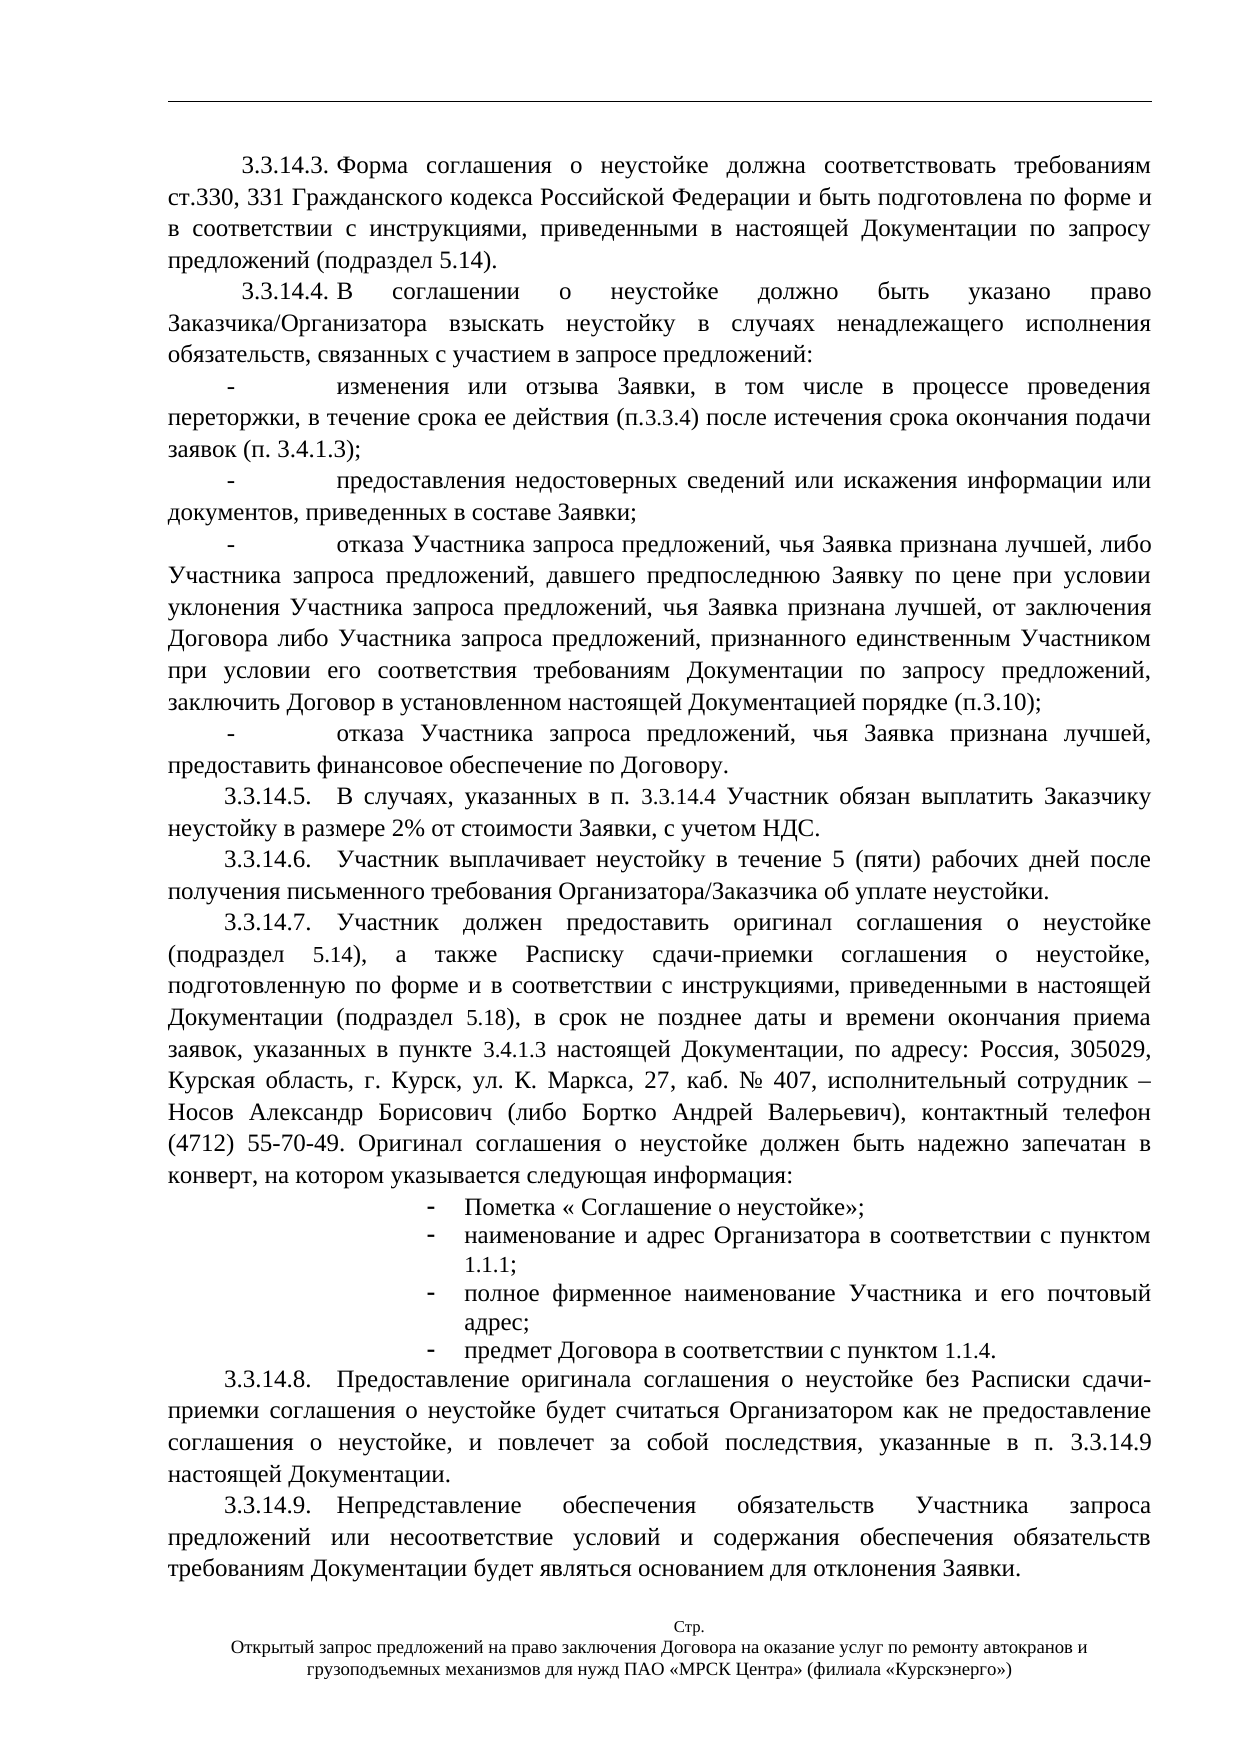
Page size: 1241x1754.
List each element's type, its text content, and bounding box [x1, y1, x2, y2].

list Непредставление обеспечения обязательств Участника запроса предложений или несоответствие условий и содержания обеспечения обязательств требованиям Документации будет являться основанием для отклонения Заявки. [168, 1490, 1152, 1582]
list отказа Участника запроса предложений, чья Заявка признана лучшей, предоставить финансовое обеспечение по Договору. [168, 718, 1152, 778]
list Участник должен предоставить оригинал соглашения о неустойке (подраздел 5.14), а также Расписку сдачи-приемки соглашения о неустойке, подготовленную по форме и в соответствии с инструкциями, приведенными в настоящей Документации (подраздел 5.18), в срок не позднее даты и времени окончания приема заявок, указанных в пункте 3.4.1.3 настоящей Документации, по адресу: Россия, 305029, Курская область, г. Курск, ул. К. Маркса, 27, каб. № 407, исполнительный сотрудник – Носов Александр Борисович (либо Бортко Андрей Валерьевич), контактный телефон (4712) 55-70-49. Оригинал соглашения о неустойке должен быть надежно запечатан в конверт, на котором указывается следующая информация: [168, 907, 1152, 1189]
list Предоставление оригинала соглашения о неустойке без Расписки сдачи-приемки соглашения о неустойке будет считаться Организатором как не предоставление соглашения о неустойке, и повлечет за собой последствия, указанные в п. 3.3.14.9 настоящей Документации. [168, 1364, 1152, 1487]
list Участник выплачивает неустойку в течение 5 (пяти) рабочих дней после получения письменного требования Организатора/Заказчика об уплате неустойки. [168, 844, 1152, 905]
list наименование и адрес Организатора в соответствии с пунктом 1.1.1; [427, 1220, 1152, 1278]
list изменения или отзыва Заявки, в том числе в процессе проведения переторжки, в течение срока ее действия (п.3.3.4) после истечения срока окончания подачи заявок (п. 3.4.1.3); [168, 371, 1152, 463]
list полное фирменное наименование Участника и его почтовый адрес; [427, 1278, 1152, 1335]
list В соглашении о неустойке должно быть указано право Заказчика/Организатора взыскать неустойку в случаях ненадлежащего исполнения обязательств, связанных с участием в запросе предложений: [168, 276, 1152, 368]
list Форма соглашения о неустойке должна соответствовать требованиям ст.330, 331 Гражданского кодекса Российской Федерации и быть подготовлена по форме и в соответствии с инструкциями, приведенными в настоящей Документации по запросу предложений (подраздел 5.14). [168, 150, 1152, 273]
list предмет Договора в соответствии с пунктом 1.1.4. [427, 1335, 1152, 1364]
list В случаях, указанных в п. 3.3.14.4 Участник обязан выплатить Заказчику неустойку в размере 2% от стоимости Заявки, с учетом НДС. [168, 781, 1152, 842]
list предоставления недостоверных сведений или искажения информации или документов, приведенных в составе Заявки; [168, 466, 1152, 526]
list Пометка « Соглашение о неустойке»; [427, 1192, 1152, 1220]
list отказа Участника запроса предложений, чья Заявка признана лучшей, либо Участника запроса предложений, давшего предпоследнюю Заявку по цене при условии уклонения Участника запроса предложений, чья Заявка признана лучшей, от заключения Договора либо Участника запроса предложений, признанного единственным Участником при условии его соответствия требованиям Документации по запросу предложений, заключить Договор в установленном настоящей Документацией порядке (п.3.10); [168, 529, 1152, 715]
